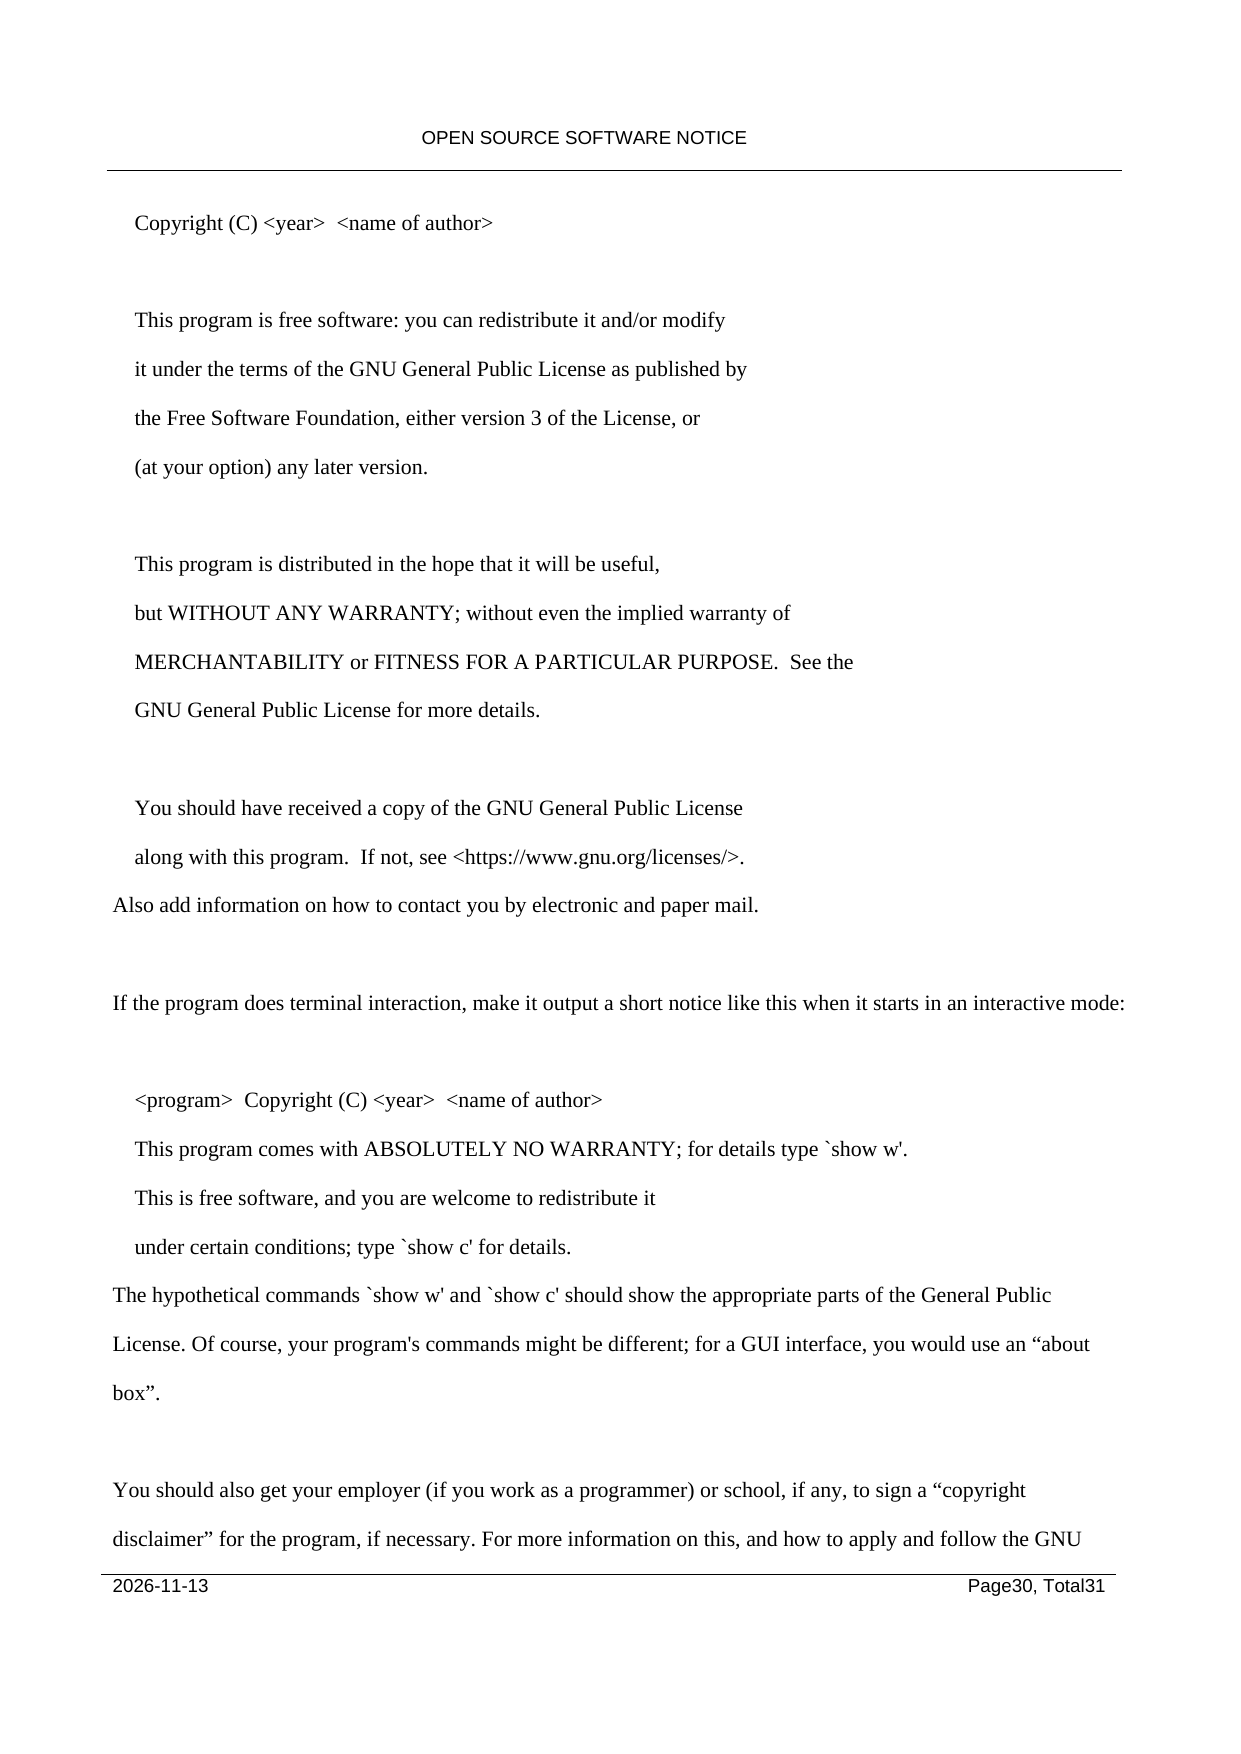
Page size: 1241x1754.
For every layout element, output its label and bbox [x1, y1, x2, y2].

text [112, 206, 1128, 1555]
